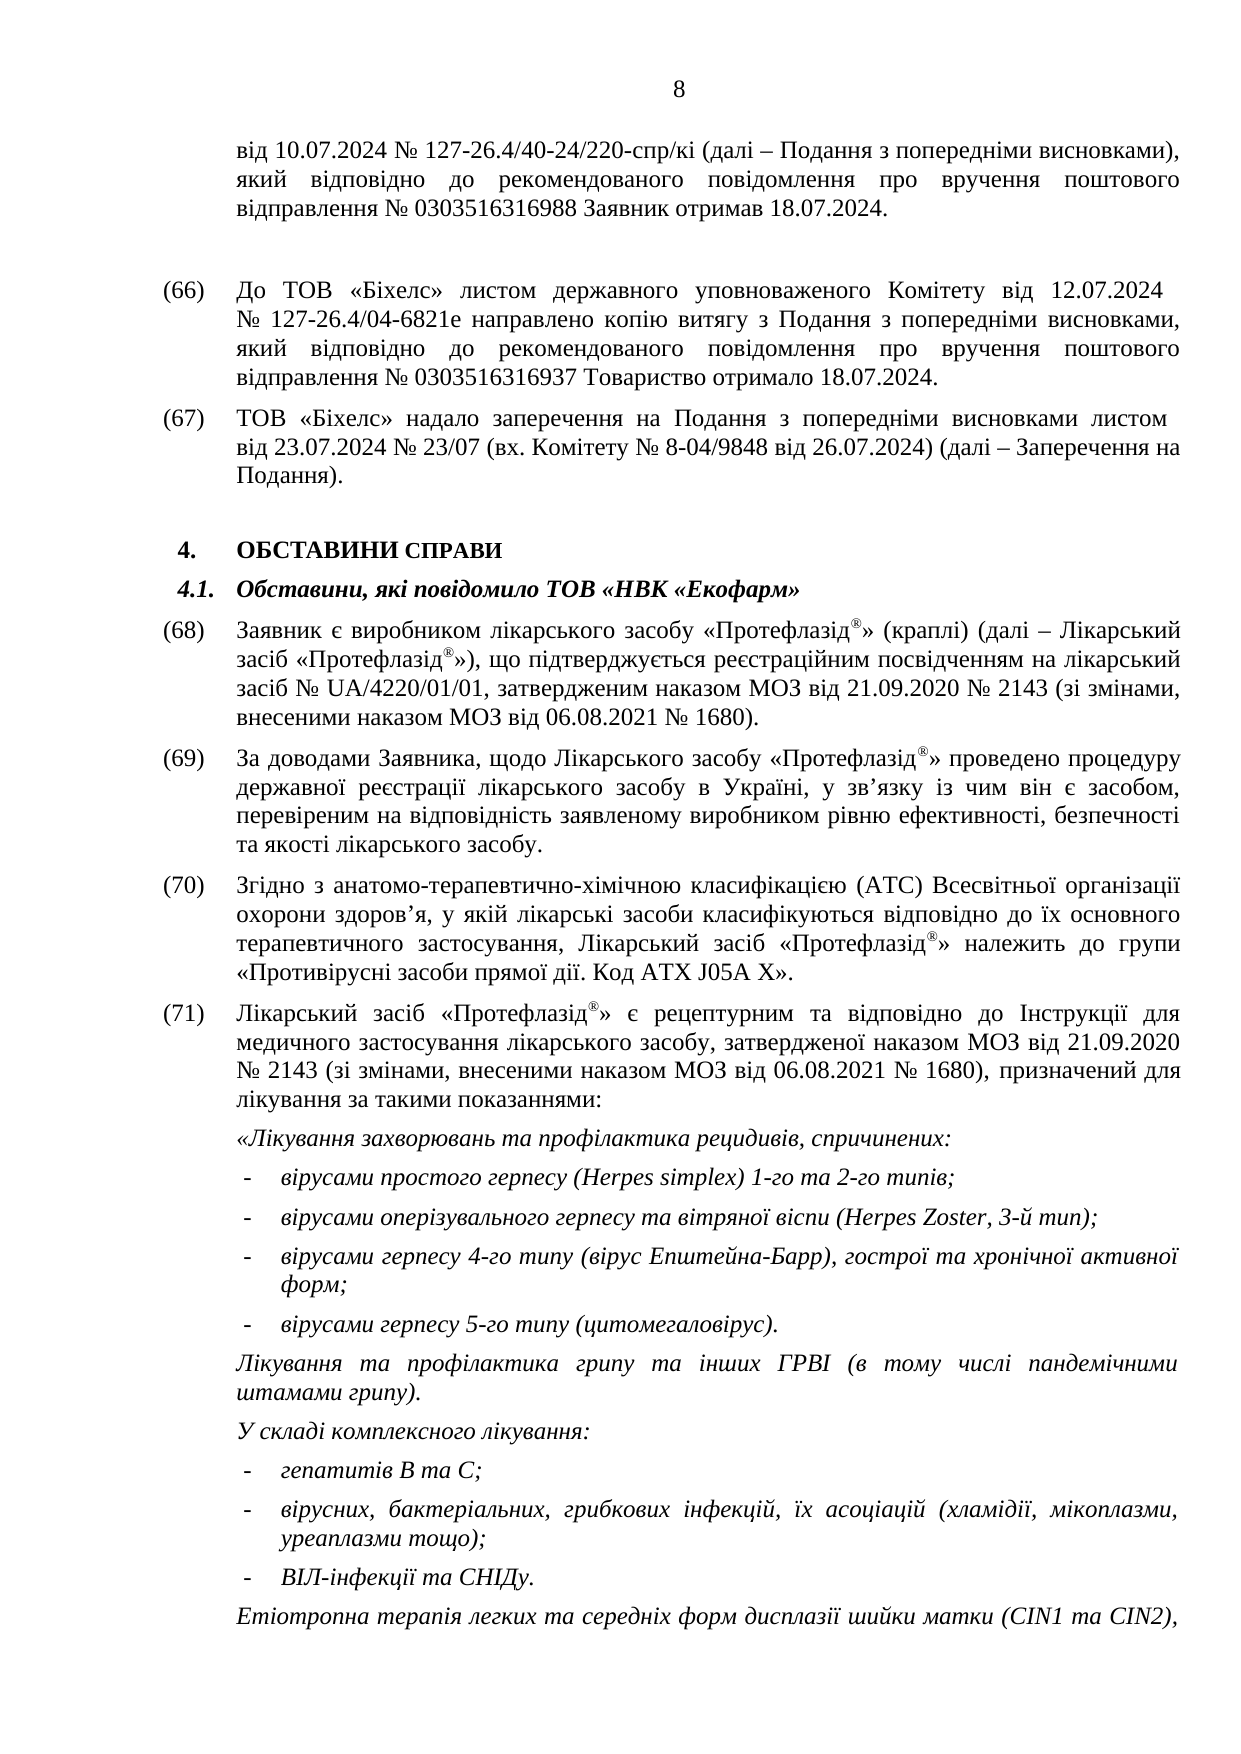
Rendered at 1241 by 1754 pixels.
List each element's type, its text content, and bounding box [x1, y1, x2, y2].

list Обставини, які повідомило ТОВ «НВК «Екофарм» [177, 574, 1181, 603]
list До ТОВ «Біхелс» листом державного уповноваженого Комітету від 12.07.2024 № 127-26.4/04-6821е направлено копію витягу з Подання з попередніми висновками, який відповідно до рекомендованого повідомлення про вручення поштового відправлення № 0303516316937 Товариство отримало 18.07.2024. [163, 276, 1181, 391]
list За доводами Заявника, щодо Лікарського засобу «Протефлазід®» проведено процедуру державної реєстрації лікарського засобу в Україні, у зв’язку із чим він є засобом, перевіреним на відповідність заявленому виробником рівню ефективності, безпечності та якості лікарського засобу. [163, 743, 1181, 858]
list У складі комплексного лікування: [236, 1416, 1181, 1444]
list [236, 1601, 1181, 1630]
list гепатитів В та С; [243, 1455, 1181, 1484]
list «Лікування захворювань та профілактика рецидивів, спричинених: [236, 1123, 1181, 1152]
list ОБСТАВИНИ СПРАВИ [177, 535, 1181, 564]
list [163, 136, 1181, 222]
list вірусами простого герпесу (Herpes simplex) 1-го та 2-го типів; [243, 1162, 1181, 1191]
list Заявник є виробником лікарського засобу «Протефлазід®» (краплі) (далі – Лікарський засіб «Протефлазід®»), що підтверджується реєстраційним посвідченням на лікарський засіб № UA/4220/01/01, затвердженим наказом МОЗ від 21.09.2020 № 2143 (зі змінами, внесеними наказом МОЗ від 06.08.2021 № 1680). [163, 615, 1181, 730]
list вірусами герпесу 5-го типу (цитомегаловірус). [243, 1309, 1181, 1337]
list Лікарський засіб «Протефлазід®» є рецептурним та відповідно до Інструкції для медичного застосування лікарського засобу, затвердженої наказом МОЗ від 21.09.2020 № 2143 (зі змінами, внесеними наказом МОЗ від 06.08.2021 № 1680), призначений для лікування за такими показаннями: [163, 998, 1181, 1113]
list вірусами оперізувального герпесу та вітряної віспи (Herpes Zoster, 3-й тип); [243, 1202, 1181, 1230]
list Лікування та профілактика грипу та інших ГРВІ (в тому числі пандемічними штамами грипу). [236, 1348, 1181, 1405]
list вірусних, бактеріальних, грибкових інфекцій, їх асоціацій (хламідії, мікоплазми, уреаплазми тощо); [243, 1494, 1181, 1552]
list ТОВ «Біхелс» надало заперечення на Подання з попередніми висновками листом від 23.07.2024 № 23/07 (вх. Комітету № 8-04/9848 від 26.07.2024) (далі – Заперечення на Подання). [163, 403, 1181, 489]
list ВІЛ-інфекції та СНІДу. [243, 1562, 1181, 1591]
list вірусами герпесу 4-го типу (вірус Епштейна-Барр), гострої та хронічної активної форм; [243, 1241, 1181, 1298]
list Згідно з анатомо-терапевтично-хімічною класифікацією (АТС) Всесвітньої організації охорони здоров’я, у якій лікарські засоби класифікуються відповідно до їх основного терапевтичного застосування, Лікарський засіб «Протефлазід®» належить до групи «Противірусні засоби прямої дії. Код АТХ J05A X». [163, 870, 1181, 985]
